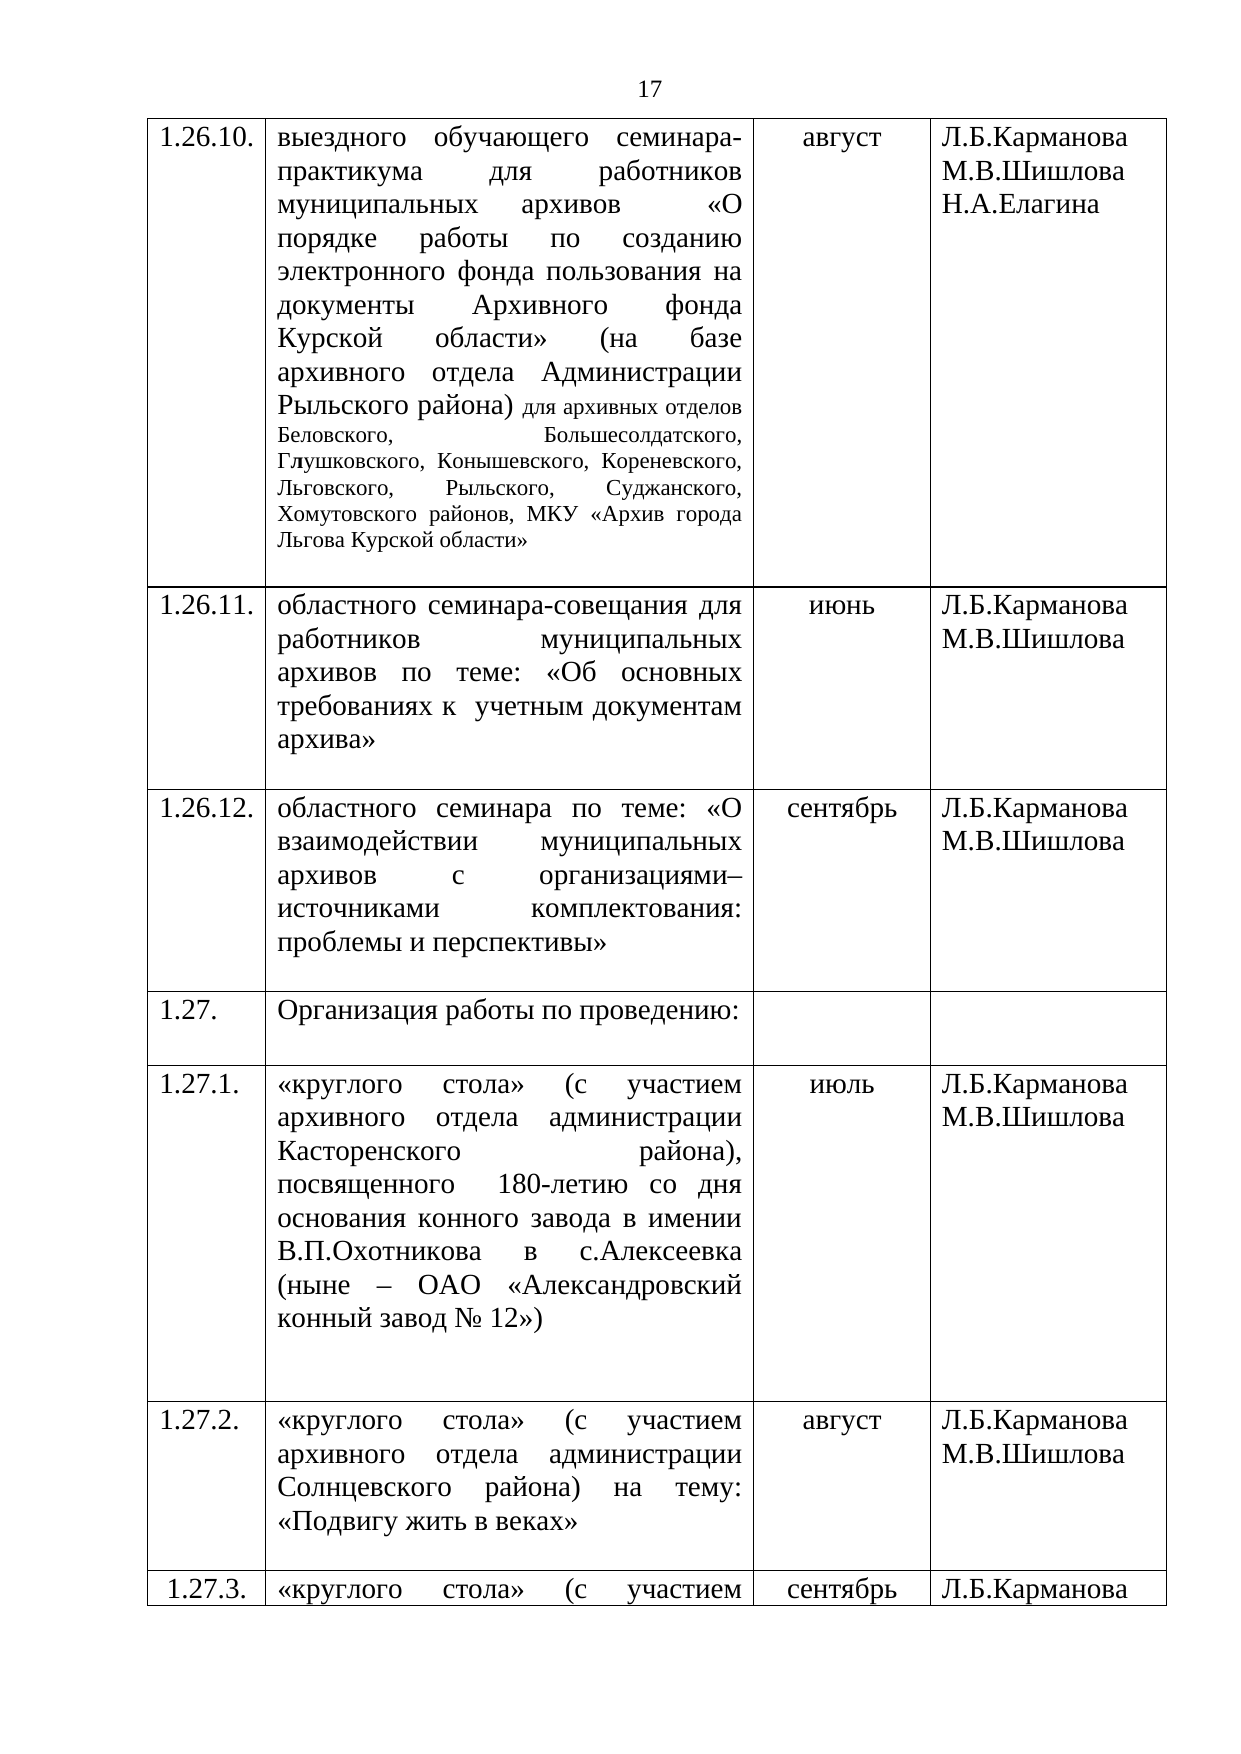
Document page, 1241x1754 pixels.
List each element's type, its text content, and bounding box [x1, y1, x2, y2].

table_cell Л.Б.Карманова М.В.Шишлова [931, 1066, 1166, 1401]
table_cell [266, 1571, 753, 1604]
table_cell 1.26.10. [148, 119, 265, 586]
table_cell выездного обучающего семинара-практикума для работников муниципальных архивов «О порядке работы по созданию электронного фонда пользования на документы Архивного фонда Курской области» (на базе архивного отдела Администрации Рыльского района) для архивных отделов Беловского, Большесолдатского, Глушковского, Конышевского, Кореневского, Льговского, Рыльского, Суджанского, Хомутовского районов, МКУ «Архив города Льгова Курской области» [266, 119, 753, 586]
table_cell Л.Б.Карманова М.В.Шишлова [931, 1402, 1166, 1570]
table_cell июль [754, 1066, 930, 1401]
table_cell [754, 992, 930, 1065]
table_cell 1.26.11. [148, 588, 265, 789]
table_cell август [754, 1402, 930, 1570]
table_cell «круглого стола» (с участием архивного отдела администрации Касторенского района), посвященного 180-летию со дня основания конного завода в имении В.П.Охотникова в с.Алексеевка (ныне – ОАО «Александровский конный завод № 12») [266, 1066, 753, 1401]
table_cell Л.Б.Карманова М.В.Шишлова [931, 588, 1166, 789]
table_cell 1.27. [148, 992, 265, 1065]
table_cell июнь [754, 588, 930, 789]
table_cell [931, 1571, 1166, 1604]
table_cell областного семинара по теме: «О взаимодействии муниципальных архивов с организациями–источниками комплектования: проблемы и перспективы» [266, 790, 753, 991]
table_cell 1.27.1. [148, 1066, 265, 1401]
table_cell Л.Б.Карманова М.В.Шишлова [931, 790, 1166, 991]
table_cell сентябрь [754, 1571, 930, 1604]
table_cell август [754, 119, 930, 586]
table_cell [931, 992, 1166, 1065]
table_cell 1.27.2. [148, 1402, 265, 1570]
table_cell сентябрь [754, 790, 930, 991]
table_cell областного семинара-совещания для работников муниципальных архивов по теме: «Об основных требованиях к учетным документам архива» [266, 588, 753, 789]
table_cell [931, 119, 1166, 586]
table_cell «круглого стола» (с участием архивного отдела администрации Солнцевского района) на тему: «Подвигу жить в веках» [266, 1402, 753, 1570]
table_cell 1.27.3. [148, 1571, 265, 1604]
table_cell 1.26.12. [148, 790, 265, 991]
table_cell Организация работы по проведению: [266, 992, 753, 1065]
